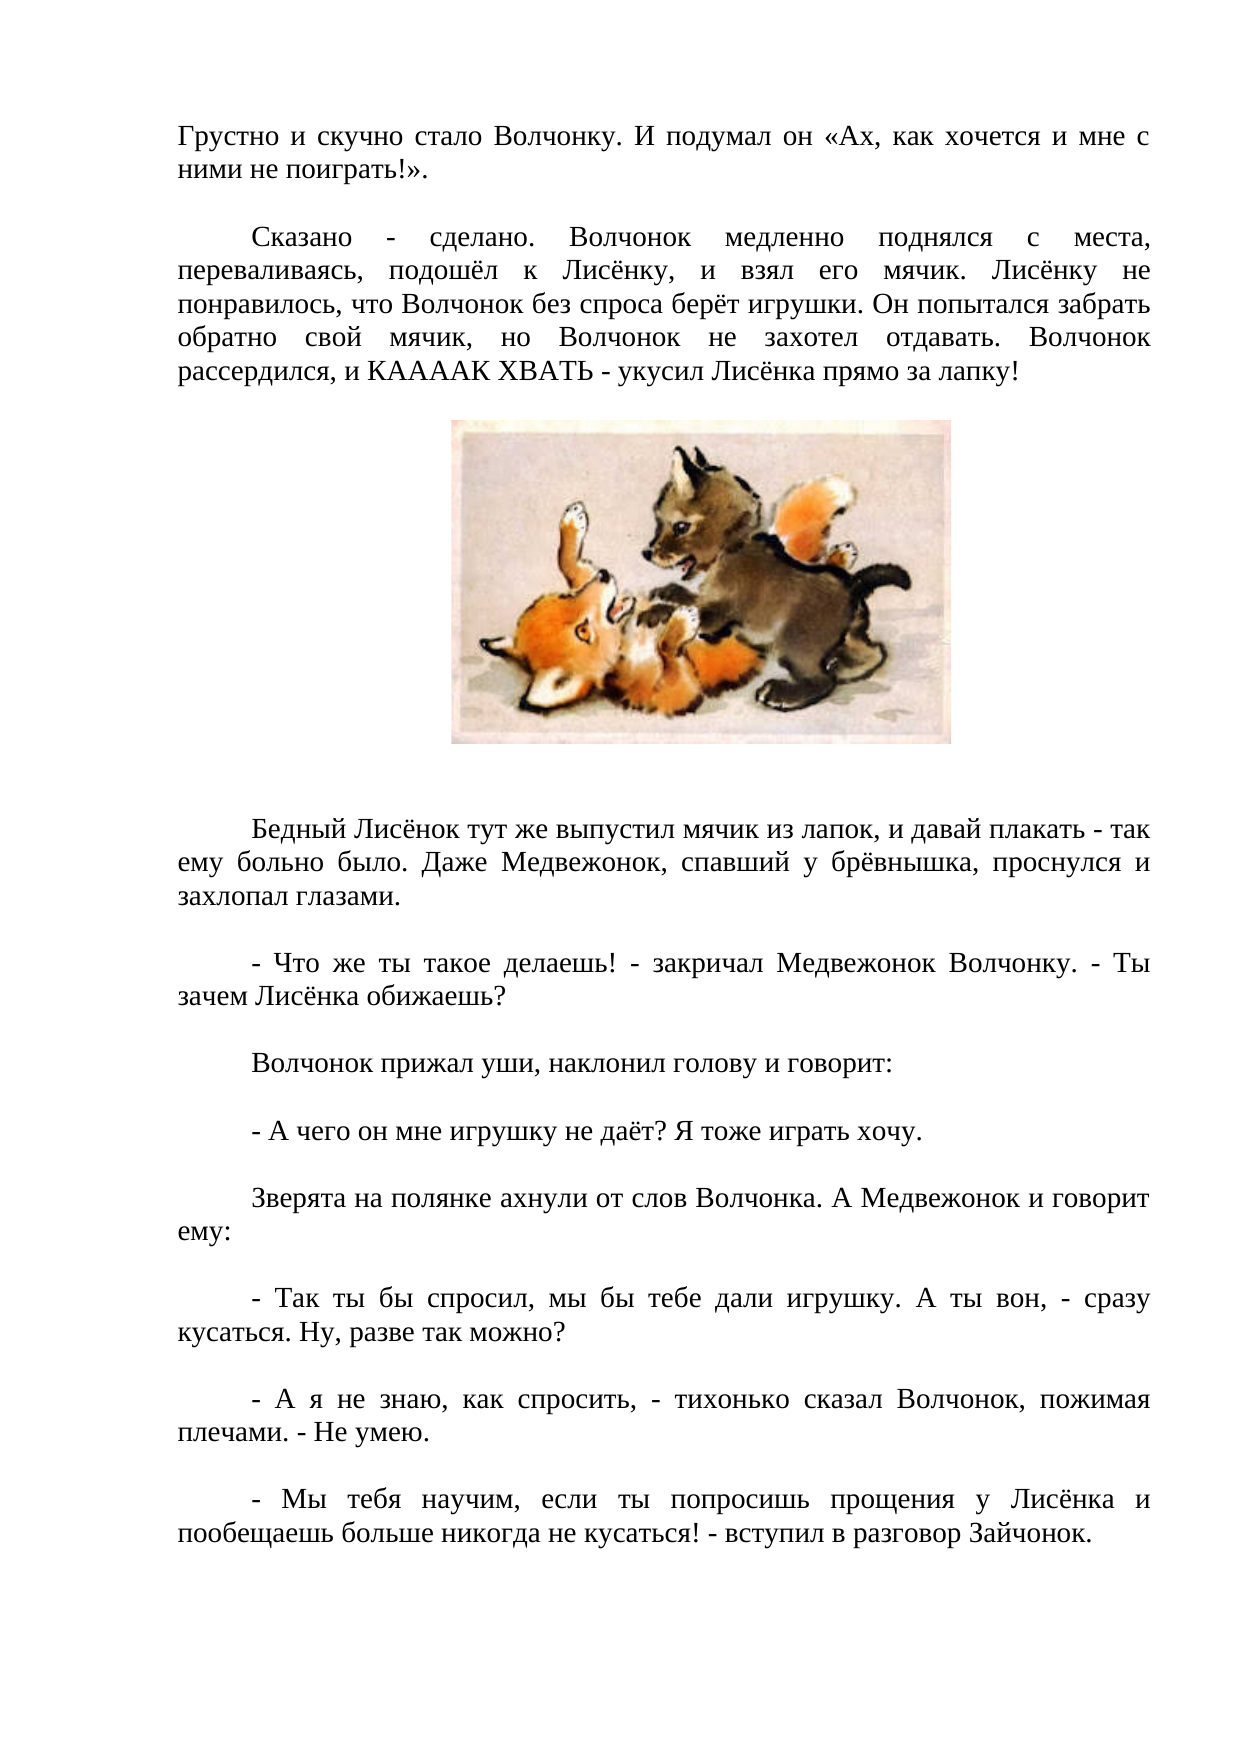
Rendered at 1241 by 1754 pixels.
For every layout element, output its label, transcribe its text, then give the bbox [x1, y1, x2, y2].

text - А я не знаю, как спросить, - тихонько сказал Волчонок, пожимая плечами. - Не умею. [177, 1381, 1152, 1448]
text - Что же ты такое делаешь! - закричал Медвежонок Волчонку. - Ты зачем Лисёнка обижаешь? [177, 945, 1152, 1012]
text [177, 118, 1152, 185]
picture [451, 420, 952, 744]
text Зверята на полянке ахнули от слов Волчонка. А Медвежонок и говорит ему: [177, 1180, 1152, 1247]
text Сказано - сделано. Волчонок медленно поднялся с места, переваливаясь, подошёл к Лисёнку, и взял его мячик. Лисёнку не понравилось, что Волчонок без спроса берёт игрушки. Он попытался забрать обратно свой мячик, но Волчонок не захотел отдавать. Волчонок рассердился, и КААААК ХВАТЬ - укусил Лисёнка прямо за лапку! [177, 219, 1152, 386]
text - А чего он мне игрушку не даёт? Я тоже играть хочу. [177, 1113, 1152, 1146]
text - Мы тебя научим, если ты попросишь прощения у Лисёнка и пообещаешь больше никогда не кусаться! - вступил в разговор Зайчонок. [177, 1482, 1152, 1549]
text Волчонок прижал уши, наклонил голову и говорит: [177, 1046, 1152, 1079]
text - Так ты бы спросил, мы бы тебе дали игрушку. А ты вон, - сразу кусаться. Ну, разве так можно? [177, 1280, 1152, 1347]
text Бедный Лисёнок тут же выпустил мячик из лапок, и давай плакать - так ему больно было. Даже Медвежонок, спавший у брёвнышка, проснулся и захлопал глазами. [177, 811, 1152, 911]
